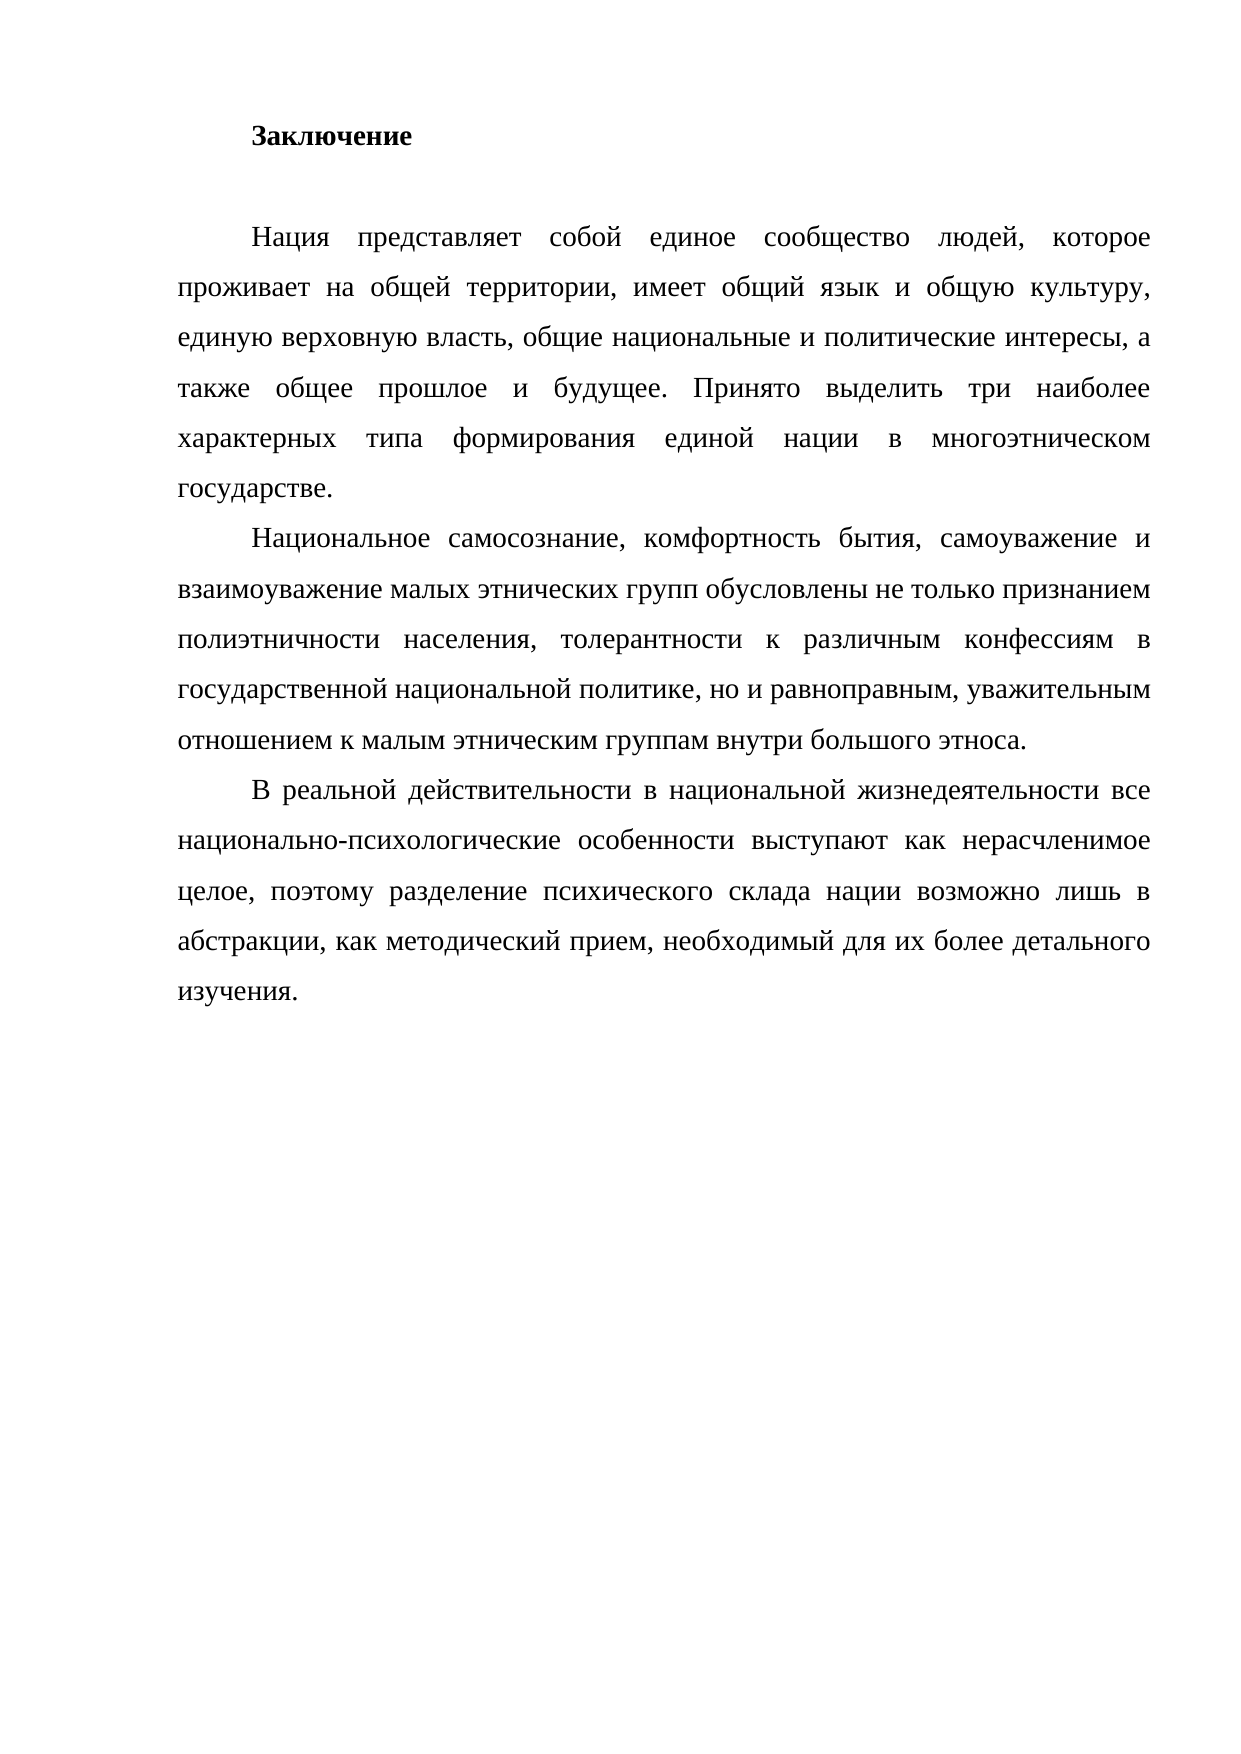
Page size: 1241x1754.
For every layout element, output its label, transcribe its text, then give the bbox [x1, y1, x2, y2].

text Нация представляет собой единое сообщество людей, которое проживает на общей территории, имеет общий язык и общую культуру, единую верховную власть, общие национальные и политические интересы, а также общее прошлое и будущее. Принято выделить три наиболее характерных типа формирования единой нации в многоэтническом государстве. [177, 219, 1152, 504]
text Национальное самосознание, комфортность бытия, самоуважение и взаимоуважение малых этнических групп обусловлены не только признанием полиэтничности населения, толерантности к различным конфессиям в государственной национальной политике, но и равноправным, уважительным отношением к малым этническим группам внутри большого этноса. [177, 521, 1152, 755]
text Заключение [177, 118, 1152, 152]
text В реальной действительности в национальной жизнедеятельности все национально-психологические особенности выступают как нерасчленимое целое, поэтому разделение психического склада нации возможно лишь в абстракции, как методический прием, необходимый для их более детального изучения. [177, 772, 1152, 1007]
